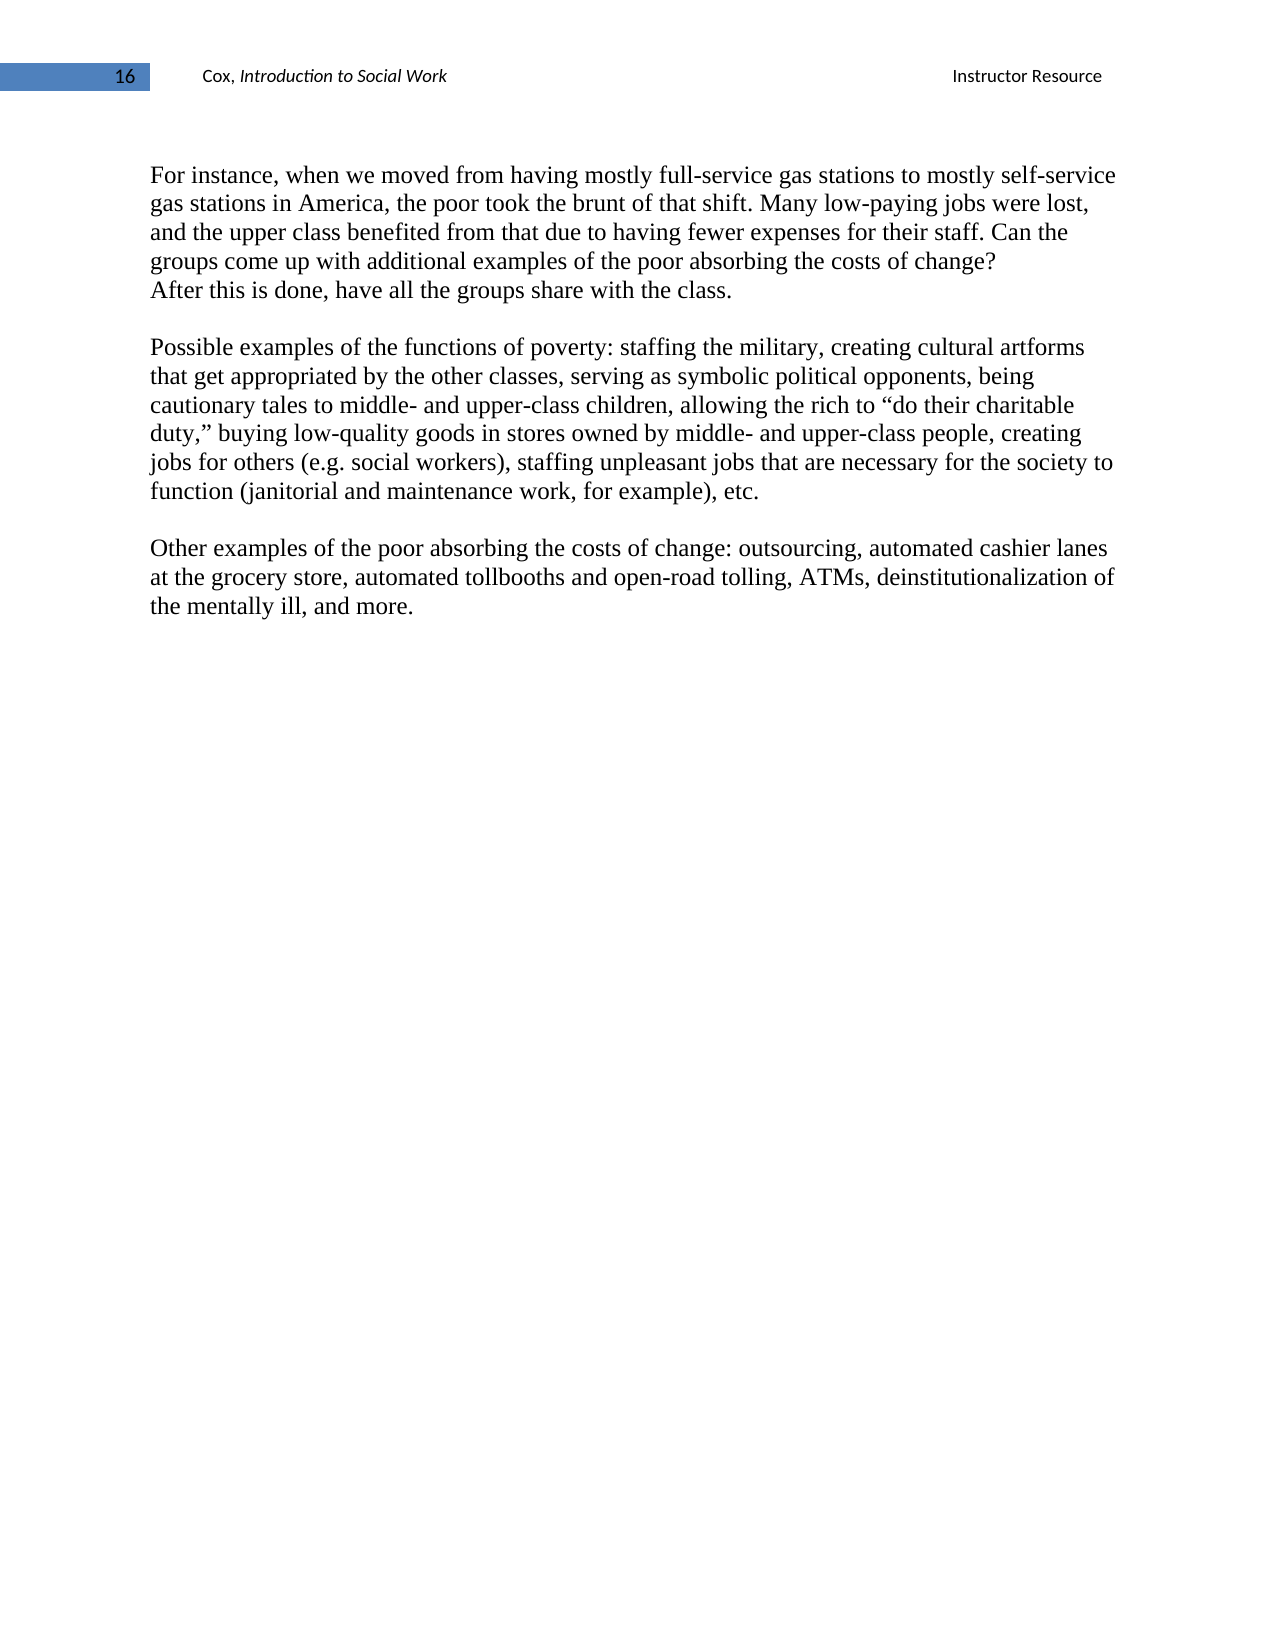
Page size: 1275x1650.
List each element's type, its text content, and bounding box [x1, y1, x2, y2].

text Possible examples of the functions of poverty: staffing the military, creating cultural artforms that get appropriated by the other classes, serving as symbolic political opponents, being cautionary tales to middle- and upper-class children, allowing the rich to “do their charitable duty,” buying low-quality goods in stores owned by middle- and upper-class people, creating jobs for others (e.g. social workers), staffing unpleasant jobs that are necessary for the society to function (janitorial and maintenance work, for example), etc. [150, 332, 1125, 505]
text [150, 160, 1125, 275]
text Other examples of the poor absorbing the costs of change: outsourcing, automated cashier lanes at the grocery store, automated tollbooths and open-road tolling, ATMs, deinstitutionalization of the mentally ill, and more. [150, 533, 1125, 620]
text After this is done, have all the groups share with the class. [150, 275, 1125, 303]
